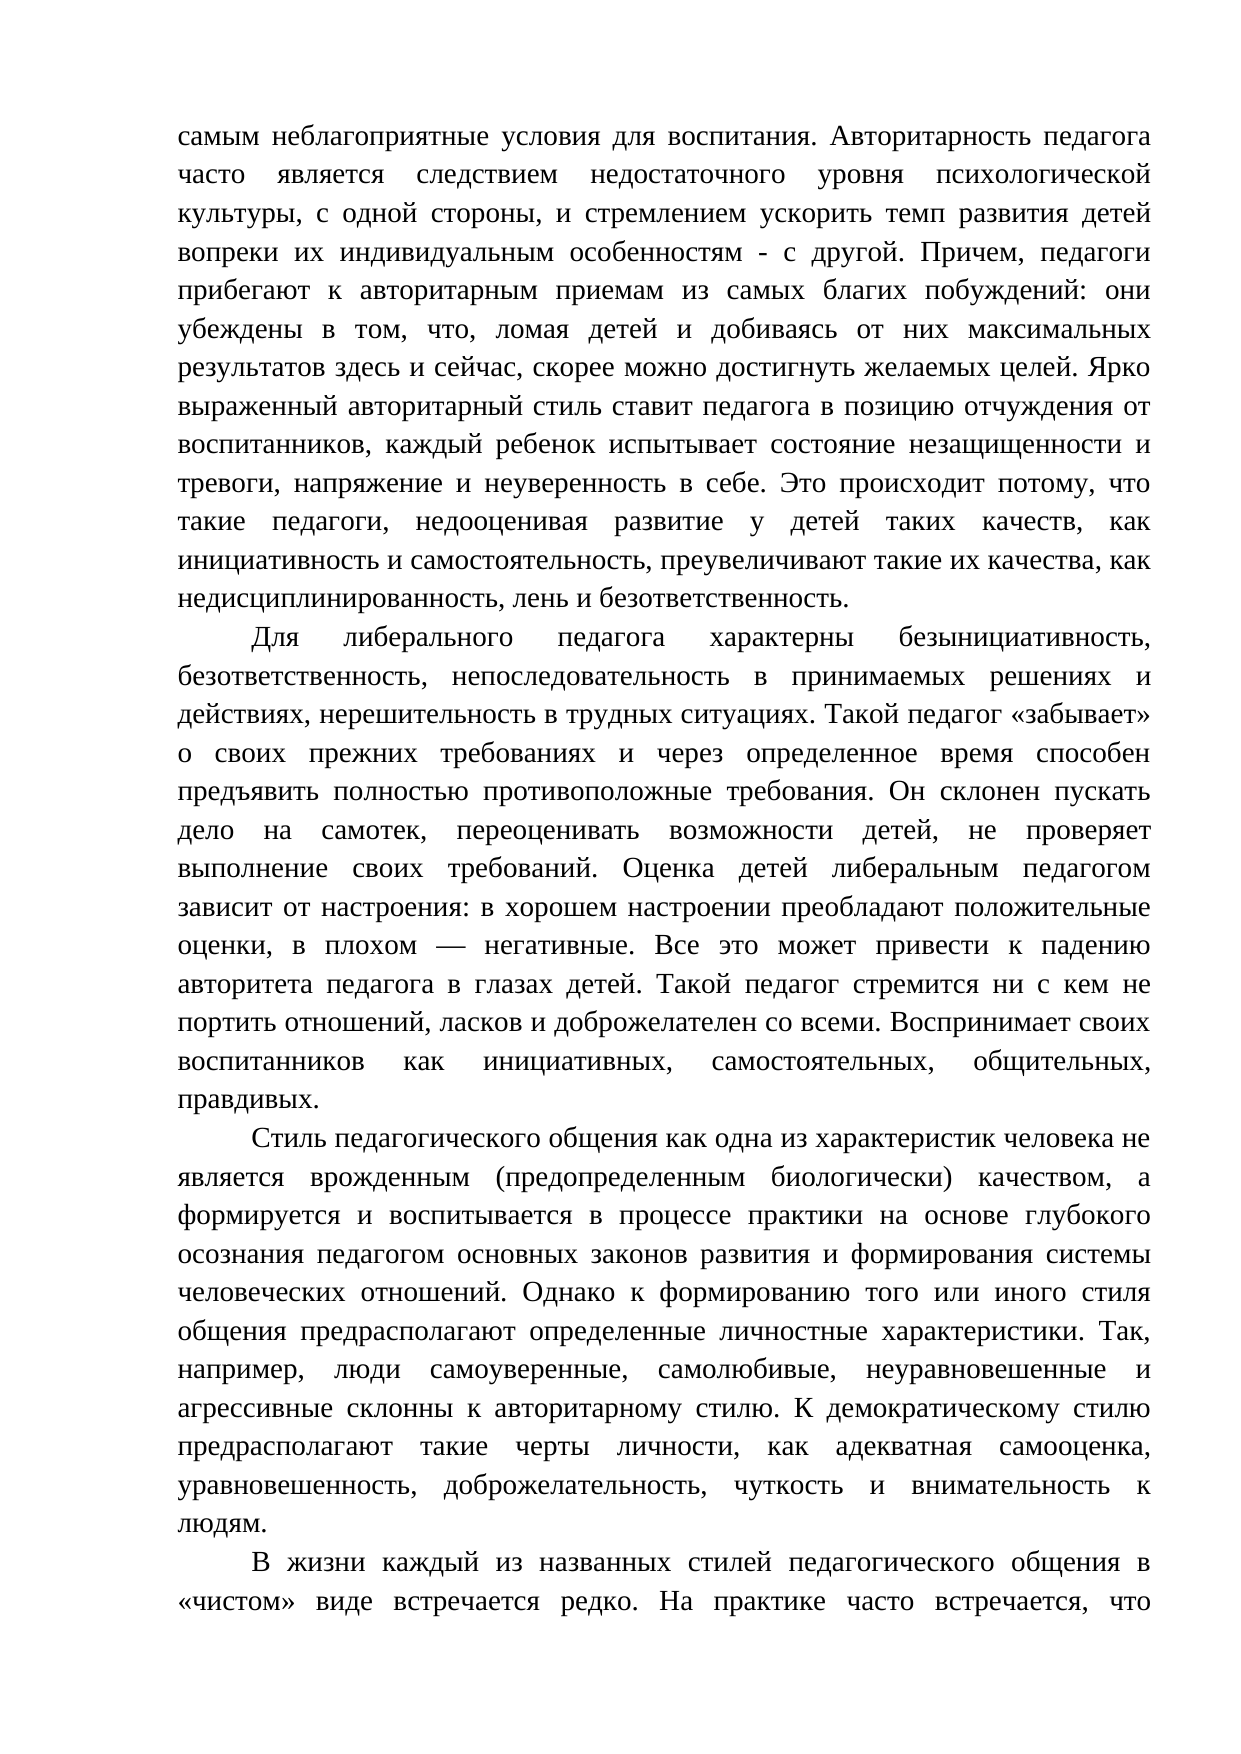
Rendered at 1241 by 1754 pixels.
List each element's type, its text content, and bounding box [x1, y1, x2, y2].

text Для либерального педагога характерны безынициативность, безответственность, непоследовательность в принимаемых решениях и действиях, нерешительность в трудных ситуациях. Такой педагог «забывает» о своих прежних требованиях и через определенное время способен предъявить полностью противоположные требования. Он склонен пускать дело на самотек, переоценивать возможности детей, не проверяет выполнение своих требований. Оценка детей либеральным педагогом зависит от настроения: в хорошем настроении преобладают положительные оценки, в плохом — негативные. Все это может привести к падению авторитета педагога в глазах детей. Такой педагог стремится ни с кем не портить отношений, ласков и доброжелателен со всеми. Воспринимает своих воспитанников как инициативных, самостоятельных, общительных, правдивых. [177, 619, 1152, 1115]
text Стиль педагогического общения как одна из характеристик человека не является врожденным (предопределенным биологически) качеством, а формируется и воспитывается в процессе практики на основе глубокого осознания педагогом основных законов развития и формирования системы человеческих отношений. Однако к формированию того или иного стиля общения предрасполагают определенные личностные характеристики. Так, например, люди самоуверенные, самолюбивые, неуравновешенные и агрессивные склонны к авторитарному стилю. К демократическому стилю предрасполагают такие черты личности, как адекватная самооценка, уравновешенность, доброжелательность, чуткость и внимательность к людям. [177, 1120, 1152, 1539]
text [177, 1544, 1152, 1616]
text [177, 118, 1152, 614]
